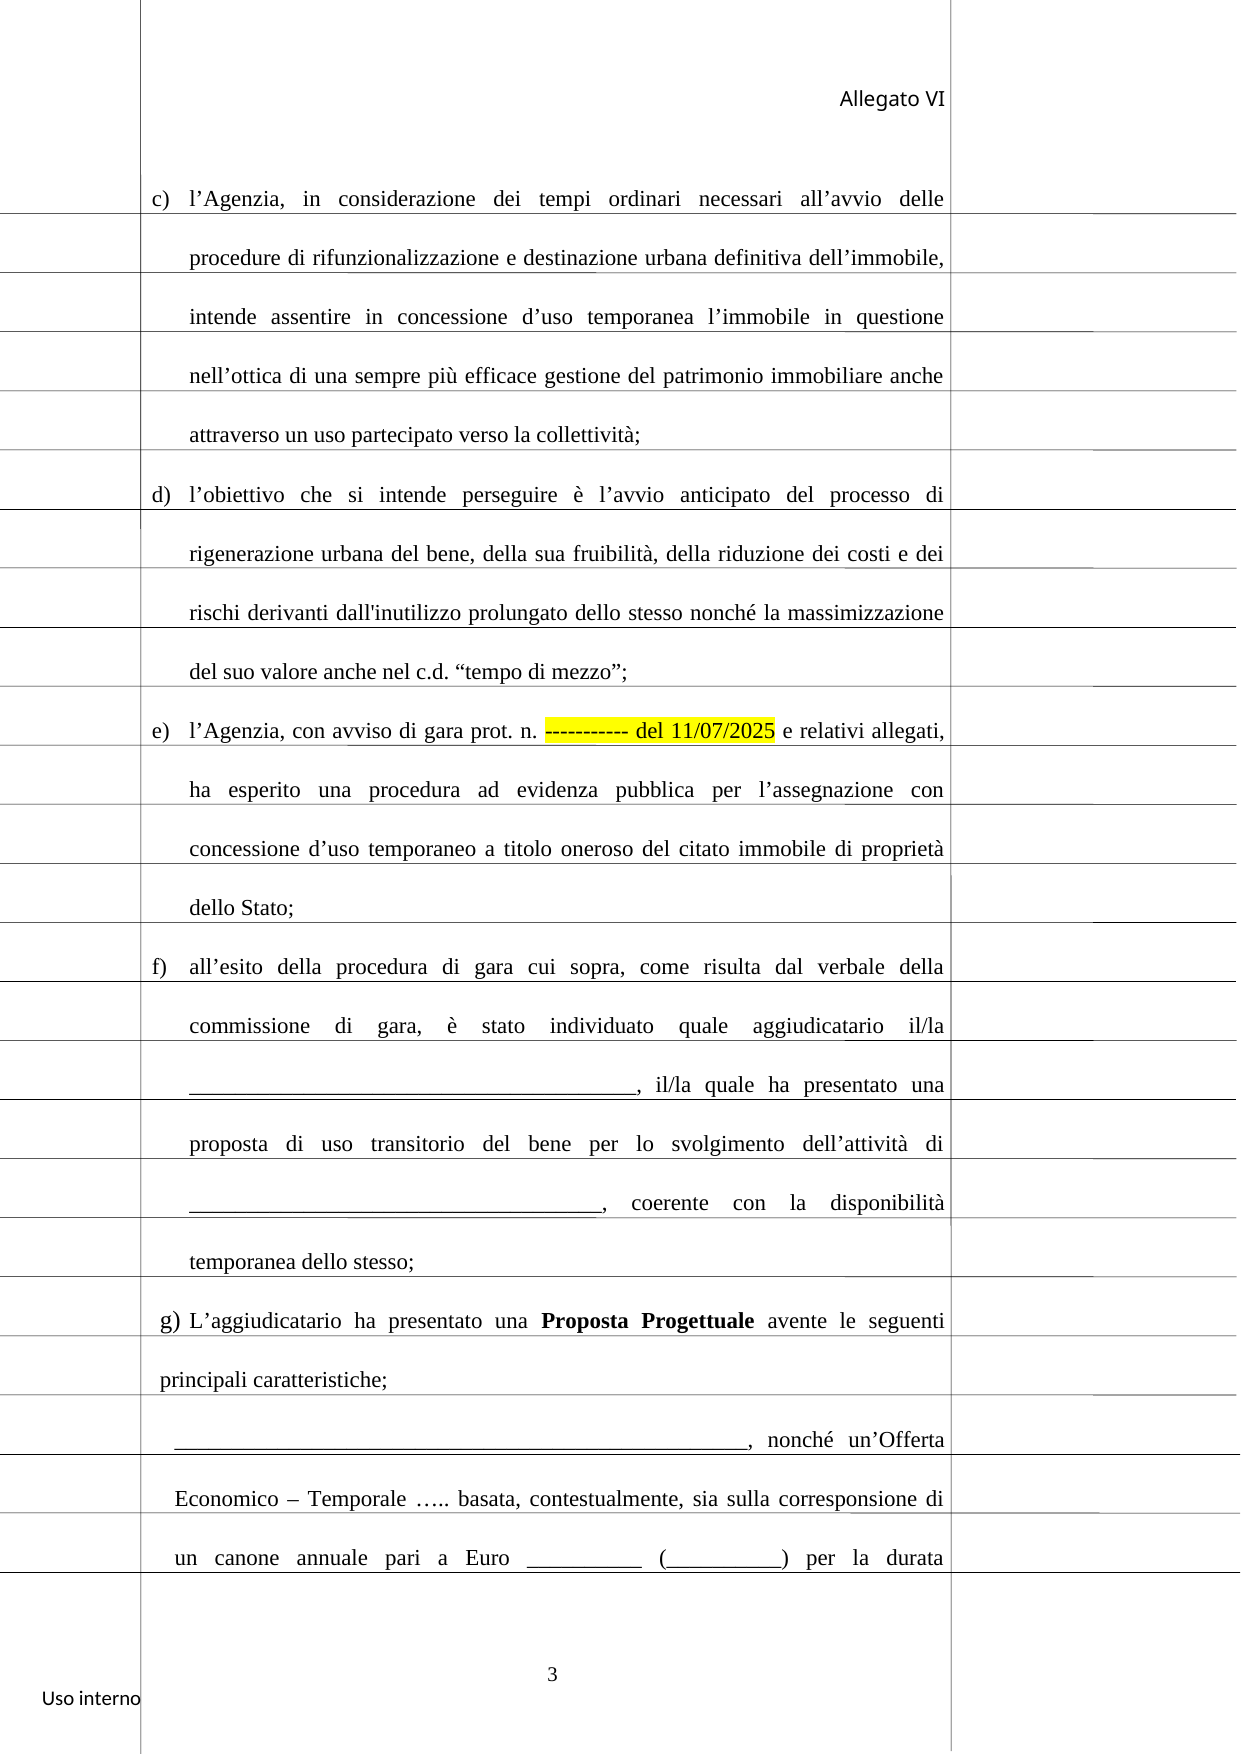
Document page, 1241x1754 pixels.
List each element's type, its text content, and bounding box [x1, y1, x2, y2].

list L’aggiudicatario ha presentato una Proposta Progettuale avente le seguenti principali caratteristiche; [159, 1282, 945, 1400]
list all’esito della procedura di gara cui sopra, come risulta dal verbale della commissione di gara, è stato individuato quale aggiudicatario il/la _______________________________________, il/la quale ha presentato una proposta di uso transitorio del bene per lo svolgimento dell’attività di ____________________________________, coerente con la disponibilità temporanea dello stesso; [152, 927, 945, 1282]
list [174, 1400, 945, 1577]
list l’Agenzia, in considerazione dei tempi ordinari necessari all’avvio delle procedure di rifunzionalizzazione e destinazione urbana definitiva dell’immobile, intende assentire in concessione d’uso temporanea l’immobile in questione nell’ottica di una sempre più efficace gestione del patrimonio immobiliare anche attraverso un uso partecipato verso la collettività; [152, 159, 945, 455]
list l’Agenzia, con avviso di gara prot. n. ----------- del 11/07/2025 e relativi allegati, ha esperito una procedura ad evidenza pubblica per l’assegnazione con concessione d’uso temporaneo a titolo oneroso del citato immobile di proprietà dello Stato; [152, 691, 945, 927]
list l’obiettivo che si intende perseguire è l’avvio anticipato del processo di rigenerazione urbana del bene, della sua fruibilità, della riduzione dei costi e dei rischi derivanti dall'inutilizzo prolungato dello stesso nonché la massimizzazione del suo valore anche nel c.d. “tempo di mezzo”; [152, 455, 945, 691]
